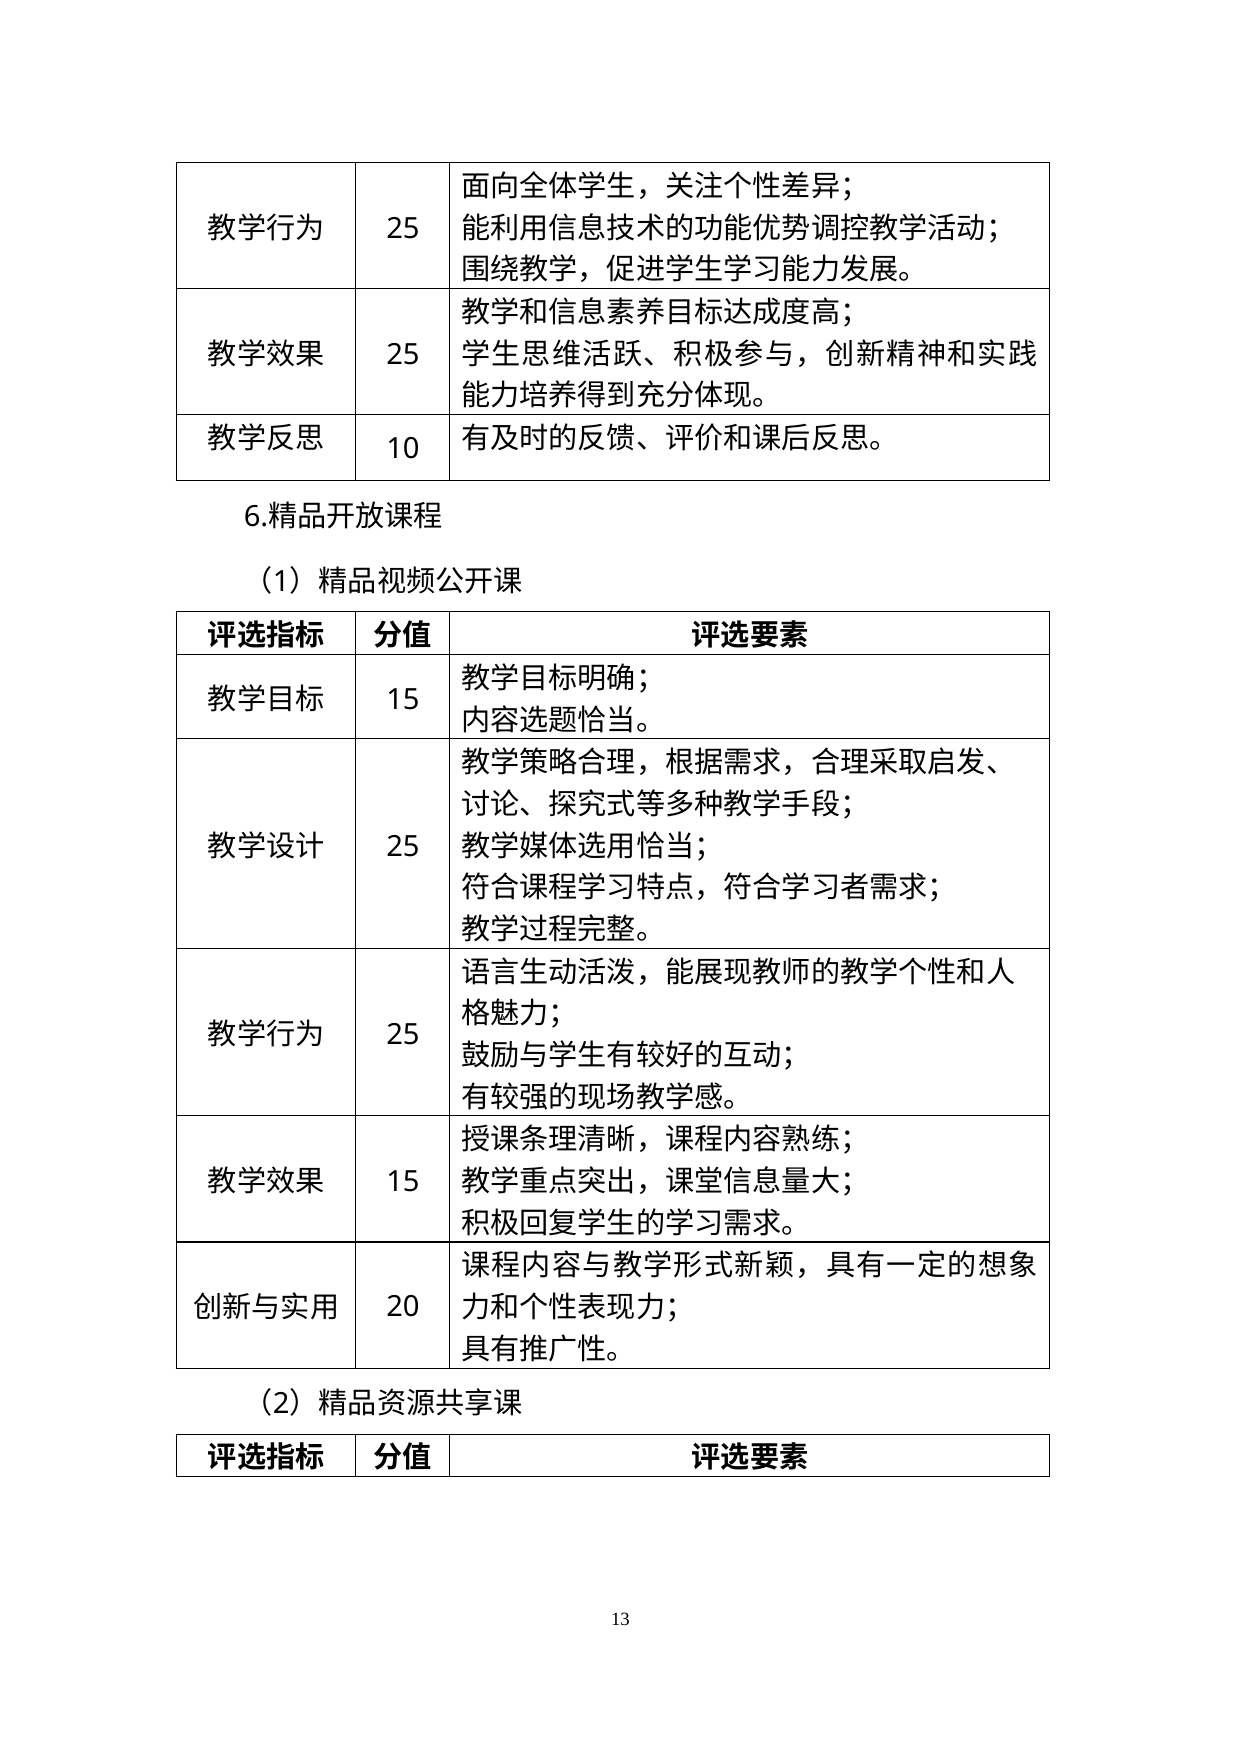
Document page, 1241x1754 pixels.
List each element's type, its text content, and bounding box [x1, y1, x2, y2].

table_cell 语言生动活泼，能展现教师的教学个性和人格魅力； 鼓励与学生有较好的互动； 有较强的现场教学感。 [450, 949, 1049, 1115]
table_cell 教学效果 [177, 289, 355, 414]
table_cell 课程内容与教学形式新颖，具有一定的想象力和个性表现力； 具有推广性。 [450, 1243, 1049, 1367]
table_cell 教学行为 [177, 163, 355, 288]
table_cell 面向全体学生，关注个性差异； 能利用信息技术的功能优势调控教学活动； 围绕教学，促进学生学习能力发展。 [450, 163, 1049, 288]
table_cell 25 [356, 949, 449, 1115]
table_cell 教学目标 [177, 655, 355, 738]
table_cell 教学效果 [177, 1116, 355, 1241]
table_cell 教学目标明确； 内容选题恰当。 [450, 655, 1049, 738]
table_header 评选要素 [450, 1435, 1049, 1476]
table_cell 授课条理清晰，课程内容熟练； 教学重点突出，课堂信息量大； 积极回复学生的学习需求。 [450, 1116, 1049, 1241]
table_cell 创新与实用 [177, 1243, 355, 1367]
table_cell 25 [356, 739, 449, 948]
table_cell 教学和信息素养目标达成度高； 学生思维活跃、积极参与，创新精神和实践能力培养得到充分体现。 [450, 289, 1049, 414]
table_cell 有及时的反馈、评价和课后反思。 [450, 415, 1049, 480]
table_cell 15 [356, 655, 449, 738]
table_cell 25 [356, 163, 449, 288]
table_cell 教学行为 [177, 949, 355, 1115]
table_header 分值 [356, 1435, 449, 1476]
text 6.精品开放课程 [187, 481, 1053, 546]
table_cell 教学设计 [177, 739, 355, 948]
table_cell 25 [356, 289, 449, 414]
text （2）精品资源共享课 [187, 1368, 1053, 1433]
table_cell 10 [356, 415, 449, 480]
table_header 分值 [356, 612, 449, 654]
table_cell 20 [356, 1243, 449, 1367]
table_cell 教学反思 [177, 415, 355, 480]
table_header 评选指标 [177, 1435, 355, 1476]
table_cell 15 [356, 1116, 449, 1241]
table_header 评选要素 [450, 612, 1049, 654]
table_cell 教学策略合理，根据需求，合理采取启发、讨论、探究式等多种教学手段； 教学媒体选用恰当； 符合课程学习特点，符合学习者需求； 教学过程完整。 [450, 739, 1049, 948]
text （1）精品视频公开课 [187, 546, 1053, 611]
table_header 评选指标 [177, 612, 355, 654]
